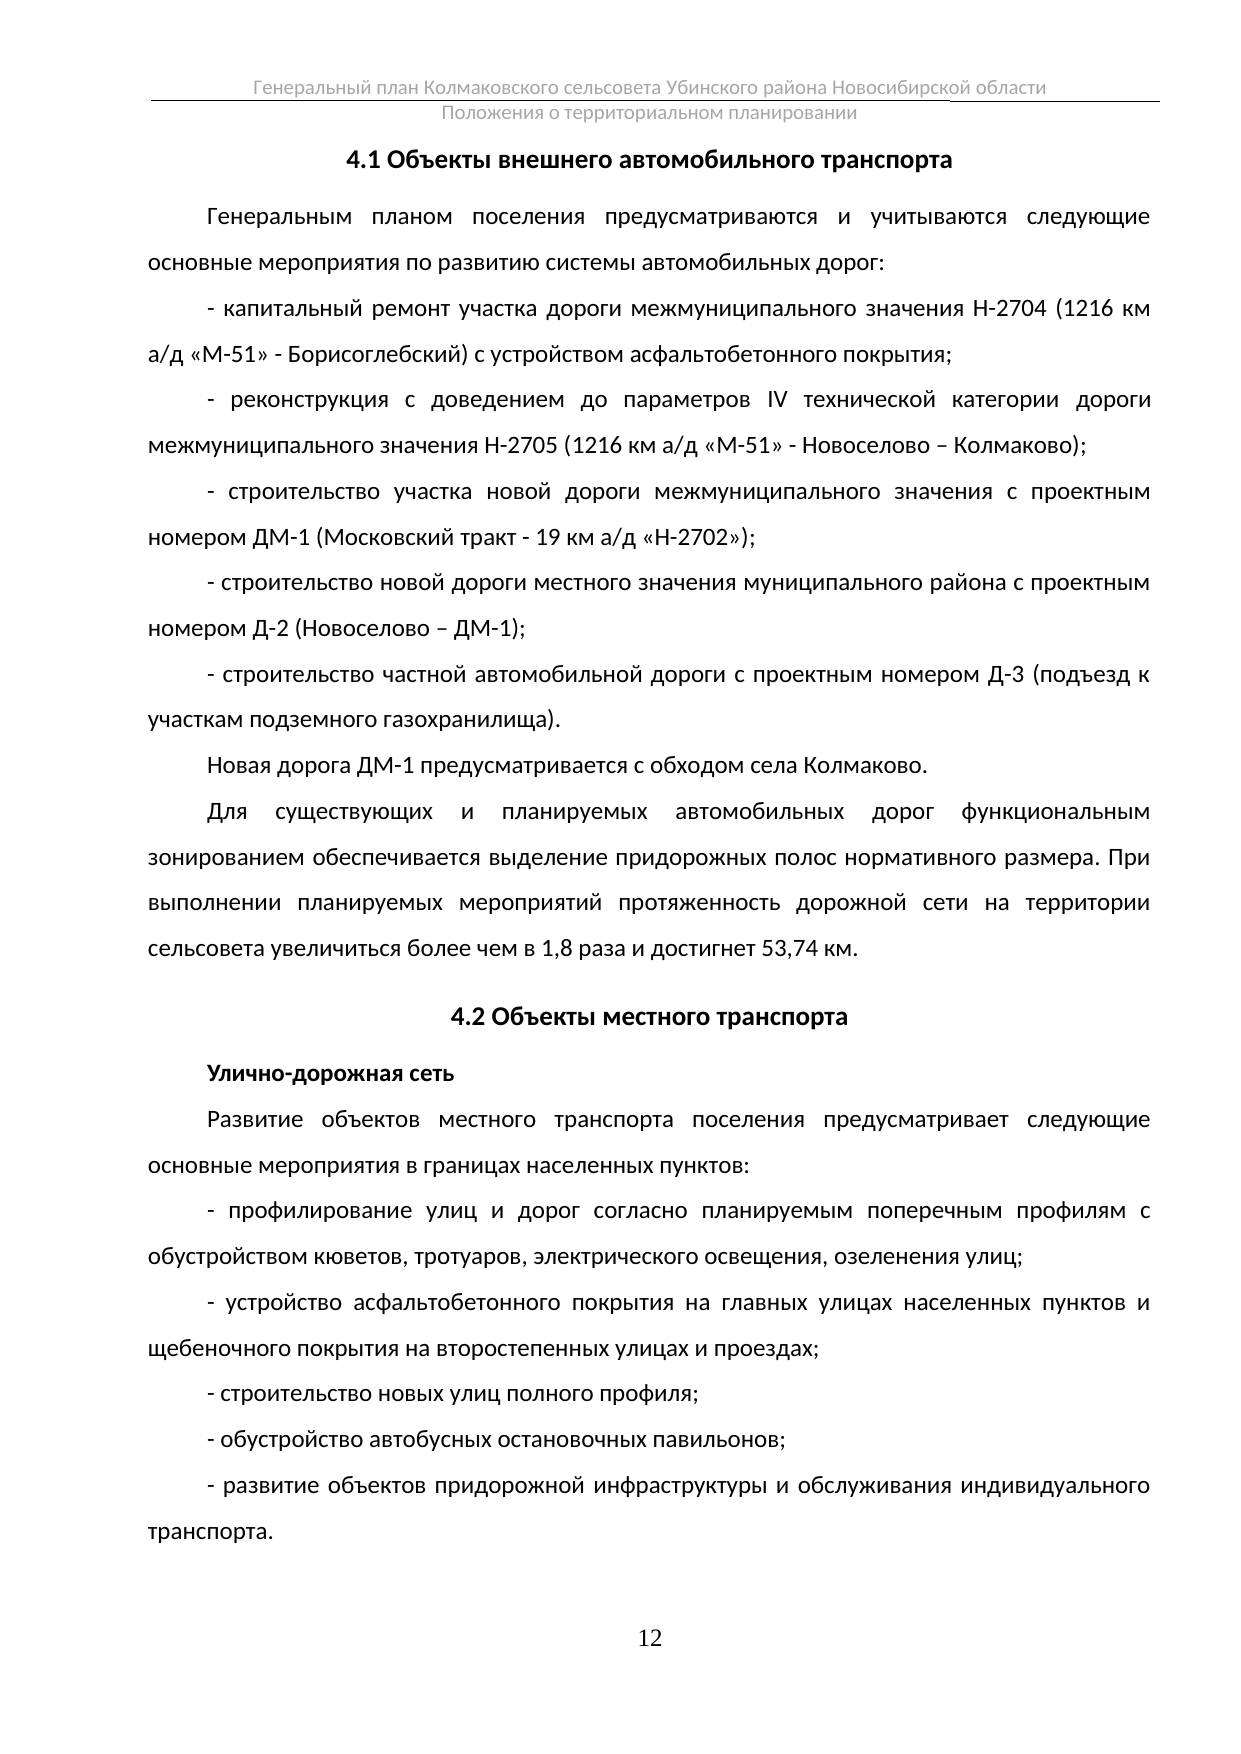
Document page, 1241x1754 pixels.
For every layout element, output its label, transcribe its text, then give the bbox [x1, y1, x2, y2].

text - обустройство автобусных остановочных павильонов; [148, 1423, 1152, 1454]
text - реконструкция с доведением до параметров IV технической категории дороги межмуниципального значения Н-2705 (1216 км а/д «М-51» - Новоселово – Колмаково); [148, 383, 1152, 460]
text Новая дорога ДМ-1 предусматривается с обходом села Колмаково. [148, 749, 1152, 780]
text - строительство новой дороги местного значения муниципального района с проектным номером Д-2 (Новоселово – ДМ-1); [148, 566, 1152, 643]
text Для существующих и планируемых автомобильных дорог функциональным зонированием обеспечивается выделение придорожных полос нормативного размера. При выполнении планируемых мероприятий протяженность дорожной сети на территории сельсовета увеличиться более чем в 1,8 раза и достигнет 53,74 км. [148, 795, 1152, 963]
subtitle Улично-дорожная сеть [148, 1057, 1152, 1088]
text - устройство асфальтобетонного покрытия на главных улицах населенных пунктов и щебеночного покрытия на второстепенных улицах и проездах; [148, 1286, 1152, 1362]
text - строительство частной автомобильной дороги с проектным номером Д-3 (подъезд к участкам подземного газохранилища). [148, 658, 1152, 734]
text - капитальный ремонт участка дороги межмуниципального значения Н-2704 (1216 км а/д «М-51» - Борисоглебский) с устройством асфальтобетонного покрытия; [148, 292, 1152, 368]
text - профилирование улиц и дорог согласно планируемым поперечным профилям с обустройством кюветов, тротуаров, электрического освещения, озеленения улиц; [148, 1195, 1152, 1271]
text - строительство новых улиц полного профиля; [148, 1378, 1152, 1408]
text Развитие объектов местного транспорта поселения предусматривает следующие основные мероприятия в границах населенных пунктов: [148, 1103, 1152, 1179]
text Генеральным планом поселения предусматриваются и учитываются следующие основные мероприятия по развитию системы автомобильных дорог: [148, 201, 1152, 277]
text - строительство участка новой дороги межмуниципального значения с проектным номером ДМ-1 (Московский тракт - 19 км а/д «Н-2702»); [148, 475, 1152, 551]
text - развитие объектов придорожной инфраструктуры и обслуживания индивидуального транспорта. [148, 1469, 1152, 1545]
subtitle 4.2 Объекты местного транспорта [148, 999, 1152, 1032]
subtitle 4.1 Объекты внешнего автомобильного транспорта [148, 142, 1152, 175]
